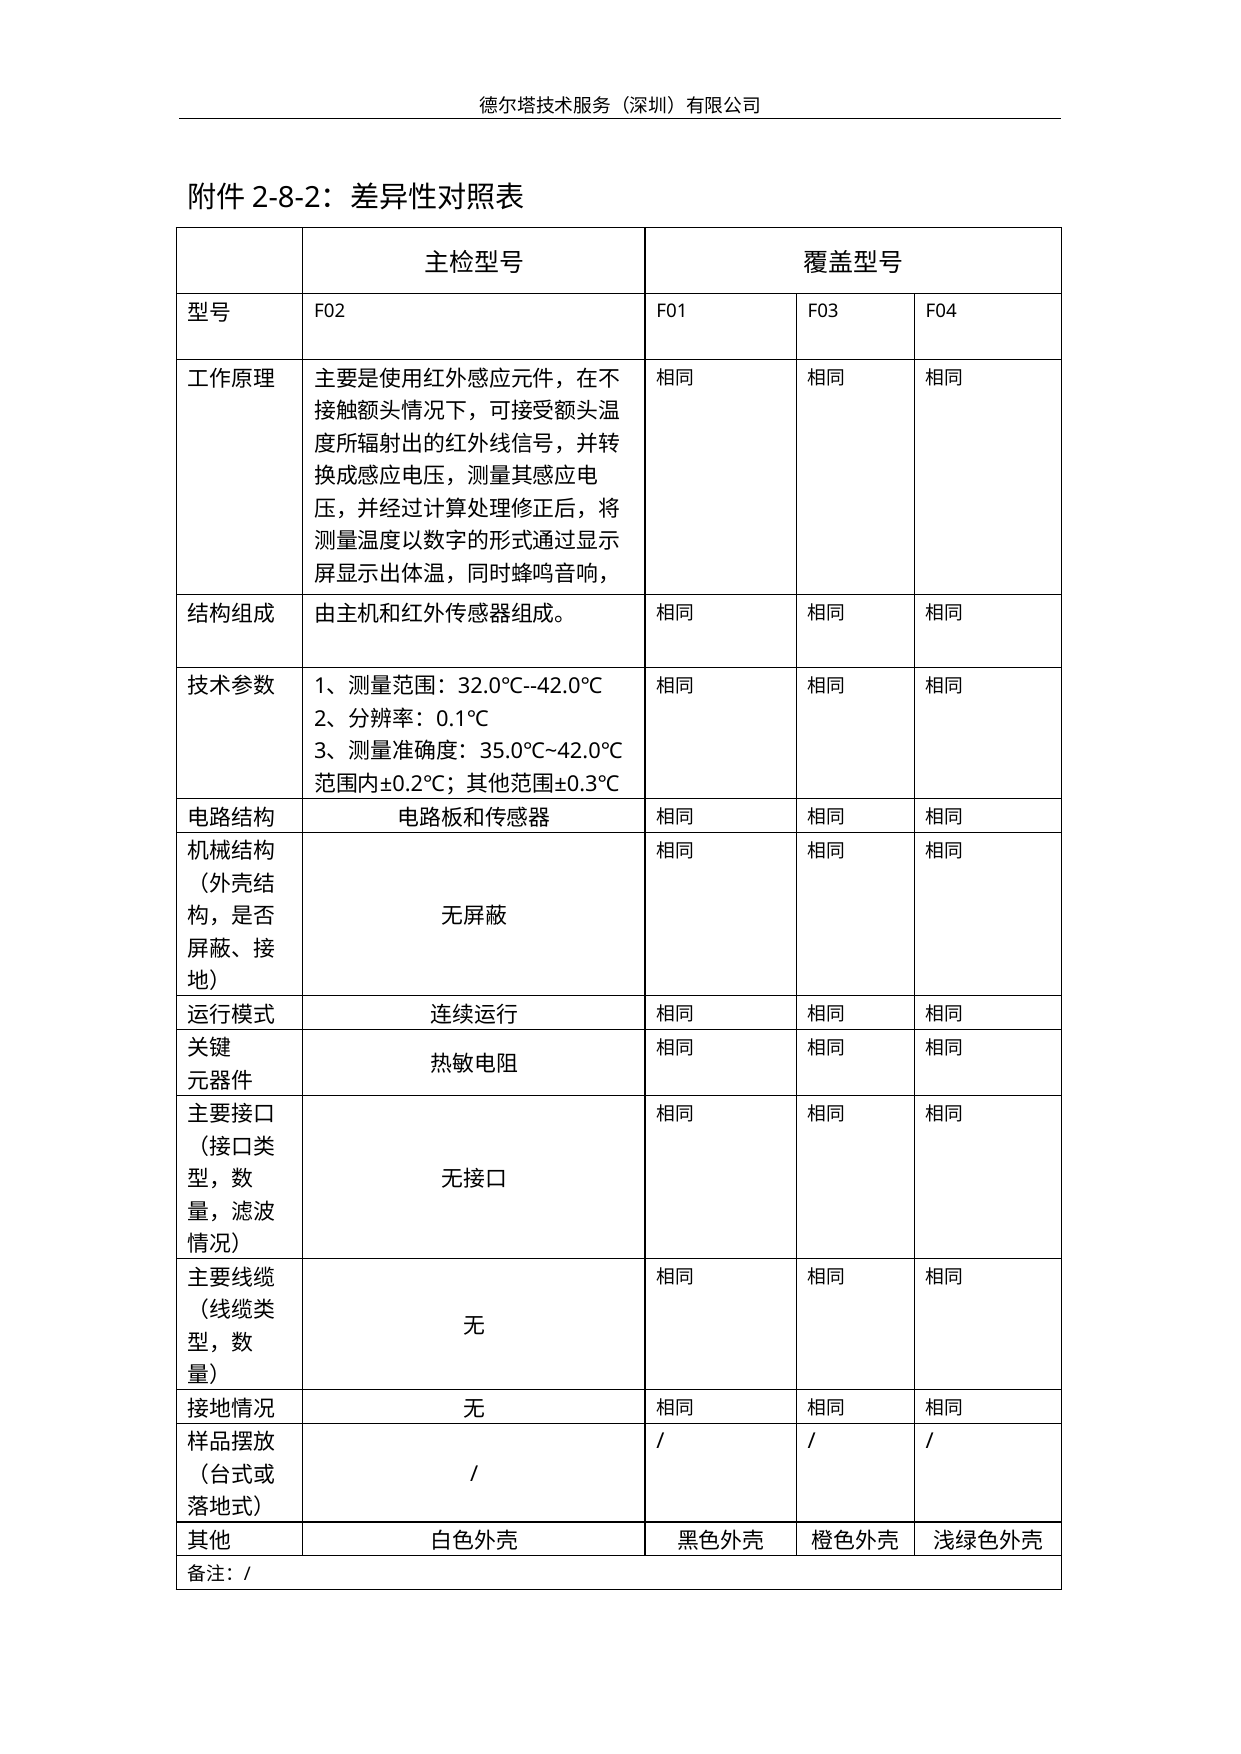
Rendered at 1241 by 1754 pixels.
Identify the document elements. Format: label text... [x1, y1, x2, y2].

table_cell 相同 [915, 1096, 1061, 1258]
table_cell 结构组成 [177, 595, 302, 667]
table_cell / [797, 1424, 914, 1521]
table_cell 机械结构 （外壳结构，是否屏蔽、接地） [177, 833, 302, 995]
table_cell 相同 [915, 595, 1061, 667]
table_cell 1、测量范围：32.0℃--42.0℃ 2、分辨率：0.1℃ 3、测量准确度：35.0℃~42.0℃范围内±0.2℃；其他范围±0.3℃ [303, 668, 644, 798]
table_cell 无 [303, 1259, 644, 1389]
table_cell 技术参数 [177, 668, 302, 798]
table_cell F03 [797, 294, 914, 359]
table_cell 接地情况 [177, 1390, 302, 1423]
table_cell 由主机和红外传感器组成。 [303, 595, 644, 667]
table_cell 相同 [646, 1030, 796, 1095]
table_cell 相同 [646, 799, 796, 832]
table_cell 无屏蔽 [303, 833, 644, 995]
table_cell 相同 [797, 1096, 914, 1258]
table_cell 橙色外壳 [797, 1523, 914, 1555]
table_cell 相同 [915, 360, 1061, 594]
table_cell 相同 [646, 996, 796, 1029]
table_cell 无接口 [303, 1096, 644, 1258]
table_cell 相同 [915, 1259, 1061, 1389]
text 附件2-8-2：差异性对照表 [187, 162, 1053, 227]
table_cell / [646, 1424, 796, 1521]
table_cell / [303, 1424, 644, 1521]
table_cell 备注：/ [177, 1556, 1061, 1588]
table_cell 相同 [646, 1390, 796, 1423]
table_cell 相同 [797, 833, 914, 995]
table_cell 相同 [797, 360, 914, 594]
table_cell 主要线缆 （线缆类型，数量） [177, 1259, 302, 1389]
table_header [177, 228, 302, 293]
table_cell 相同 [915, 1030, 1061, 1095]
table_cell 相同 [915, 833, 1061, 995]
table_cell 相同 [797, 996, 914, 1029]
table_cell 相同 [915, 668, 1061, 798]
table_cell 工作原理 [177, 360, 302, 594]
table_cell 黑色外壳 [646, 1523, 796, 1555]
table_cell 白色外壳 [303, 1523, 644, 1555]
table_cell 其他 [177, 1523, 302, 1555]
table_cell 运行模式 [177, 996, 302, 1029]
table_cell 关键 元器件 [177, 1030, 302, 1095]
table_cell 连续运行 [303, 996, 644, 1029]
table_cell / [915, 1424, 1061, 1521]
table_cell 相同 [797, 1030, 914, 1095]
table_cell 型号 [177, 294, 302, 359]
table_cell 电路板和传感器 [303, 799, 644, 832]
table_header 覆盖型号 [646, 228, 1061, 293]
table_cell F02 [303, 294, 644, 359]
table_cell 相同 [797, 1390, 914, 1423]
table_cell 相同 [646, 1259, 796, 1389]
table_cell 浅绿色外壳 [915, 1523, 1061, 1555]
table_cell 相同 [646, 360, 796, 594]
table_cell 相同 [797, 799, 914, 832]
table_cell 主要是使用红外感应元件，在不接触额头情况下，可接受额头温度所辐射出的红外线信号，并转换成感应电压，测量其感应电压，并经过计算处理修正后，将测量温度以数字的形式通过显示屏显示出体温，同时蜂鸣音响，测量过程结束。 [303, 360, 644, 594]
table_cell 无 [303, 1390, 644, 1423]
table_cell 相同 [797, 595, 914, 667]
table_header 主检型号 [303, 228, 644, 293]
table_cell 相同 [797, 1259, 914, 1389]
table_cell 相同 [646, 595, 796, 667]
table_cell 热敏电阻 [303, 1030, 644, 1095]
table_cell 相同 [915, 799, 1061, 832]
table_cell 样品摆放 （台式或落地式） [177, 1424, 302, 1521]
table_cell 相同 [797, 668, 914, 798]
table_cell 相同 [646, 1096, 796, 1258]
table_cell 相同 [646, 833, 796, 995]
table_cell F01 [646, 294, 796, 359]
table_cell 相同 [915, 996, 1061, 1029]
table_cell 相同 [646, 668, 796, 798]
table_cell 相同 [915, 1390, 1061, 1423]
table_cell F04 [915, 294, 1061, 359]
table_cell 电路结构 [177, 799, 302, 832]
table_cell 主要接口 （接口类型，数量，滤波情况） [177, 1096, 302, 1258]
